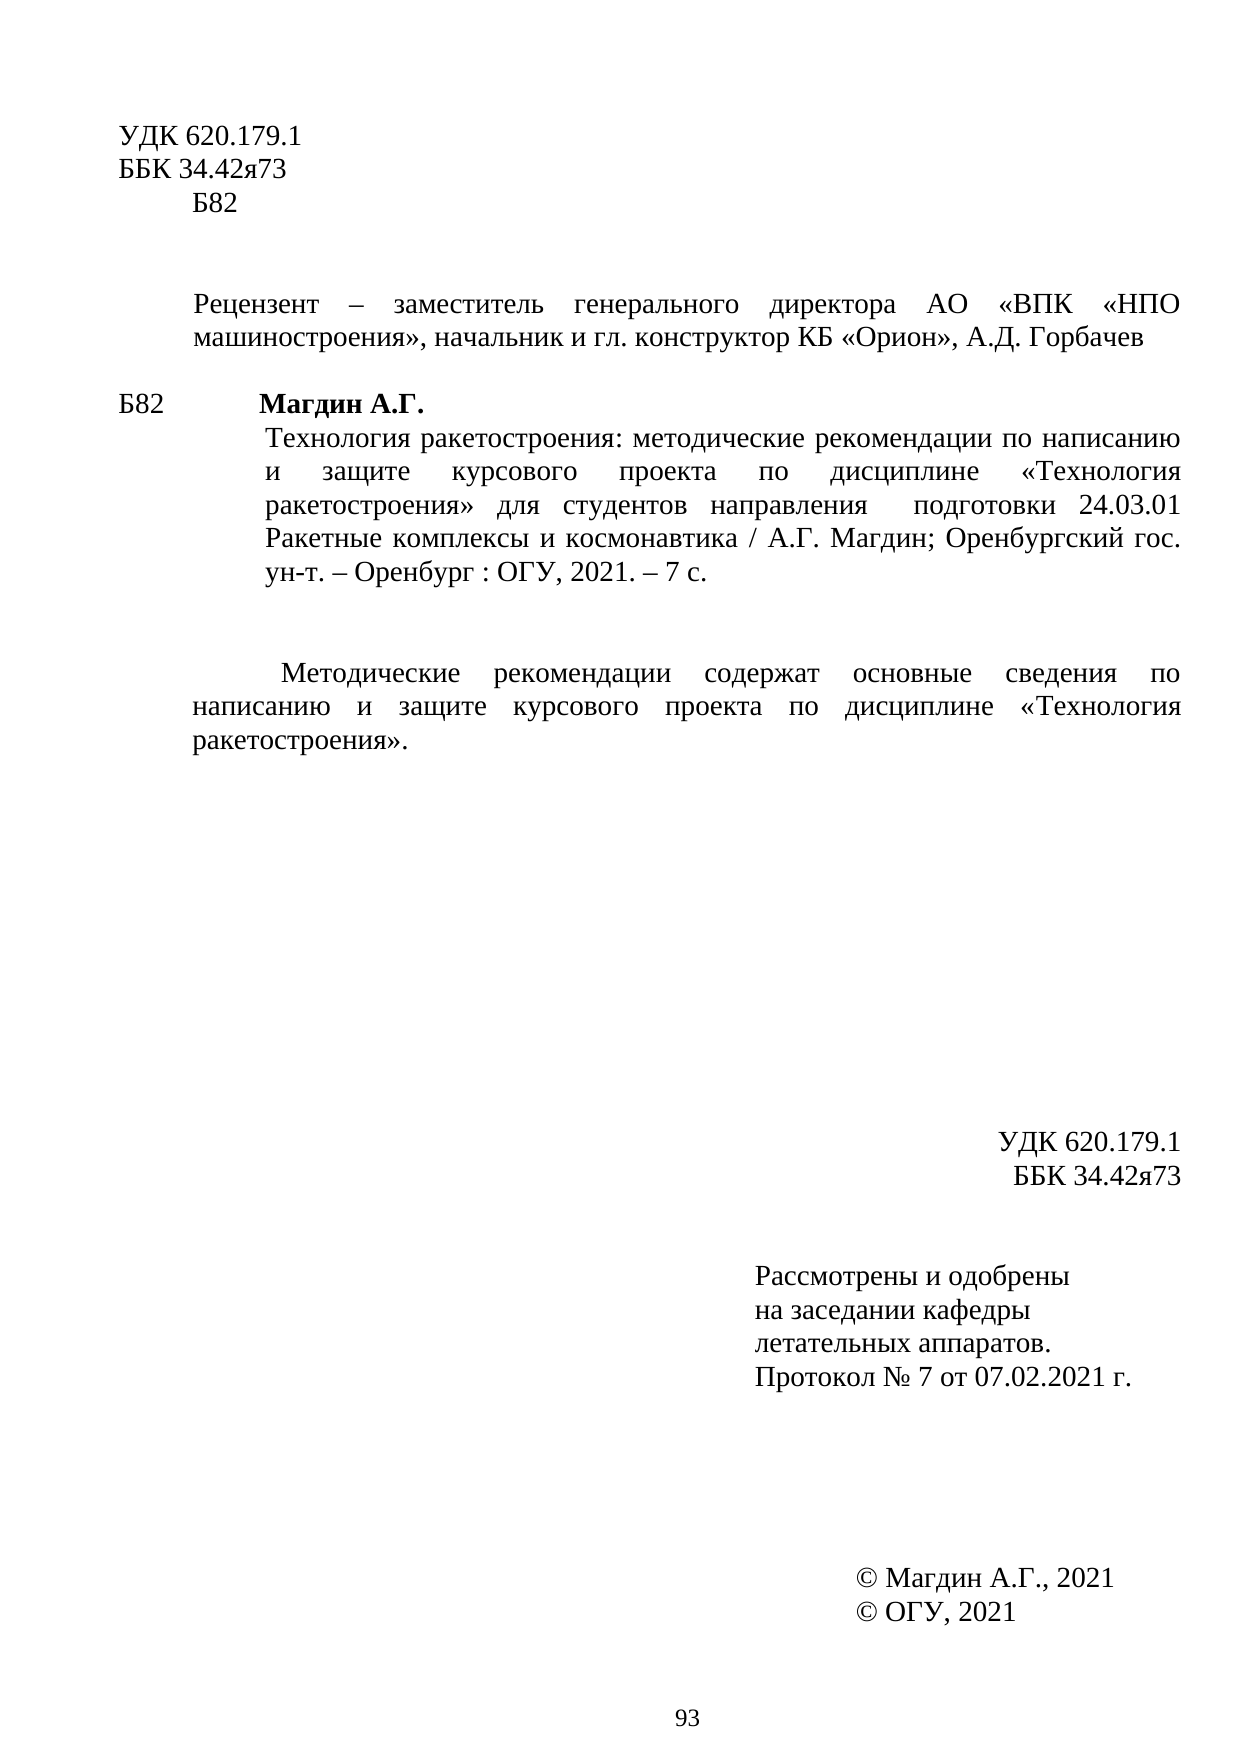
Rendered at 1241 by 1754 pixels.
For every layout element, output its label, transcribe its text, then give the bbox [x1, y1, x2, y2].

text Рассмотрены и одобрены [118, 1258, 1181, 1292]
text © ОГУ, 2021 [192, 1594, 1181, 1627]
text Методические рекомендации содержат основные сведения по написанию и защите курсового проекта по дисциплине «Технология ракетостроения». [192, 655, 1181, 755]
text ББК 34.42я73 [118, 152, 1181, 185]
text УДК 620.179.1 [118, 118, 1181, 152]
text УДК 620.179.1 [118, 1124, 1181, 1158]
text Б82 Магдин А.Г. [118, 386, 1181, 420]
text на заседании кафедры [118, 1292, 1181, 1326]
text ББК 34.42я73 [118, 1158, 1181, 1191]
text летательных аппаратов. [118, 1326, 1181, 1359]
text Протокол № 7 от 07.02.2021 г. [118, 1359, 1181, 1393]
text Рецензент – заместитель генерального директора АО «ВПК «НПО машиностроения», начальник и гл. конструктор КБ «Орион», А.Д. Горбачев [193, 286, 1181, 353]
text Б82 [118, 185, 1181, 219]
text © Магдин А.Г., 2021 [118, 1560, 1181, 1594]
text Технология ракетостроения: методические рекомендации по написанию и защите курсового проекта по дисциплине «Технология ракетостроения» для студентов направления подготовки 24.03.01 Ракетные комплексы и космонавтика / А.Г. Магдин; Оренбургский гос. ун-т. – Оренбург : ОГУ, 2021. – 7 с. [118, 420, 1181, 588]
